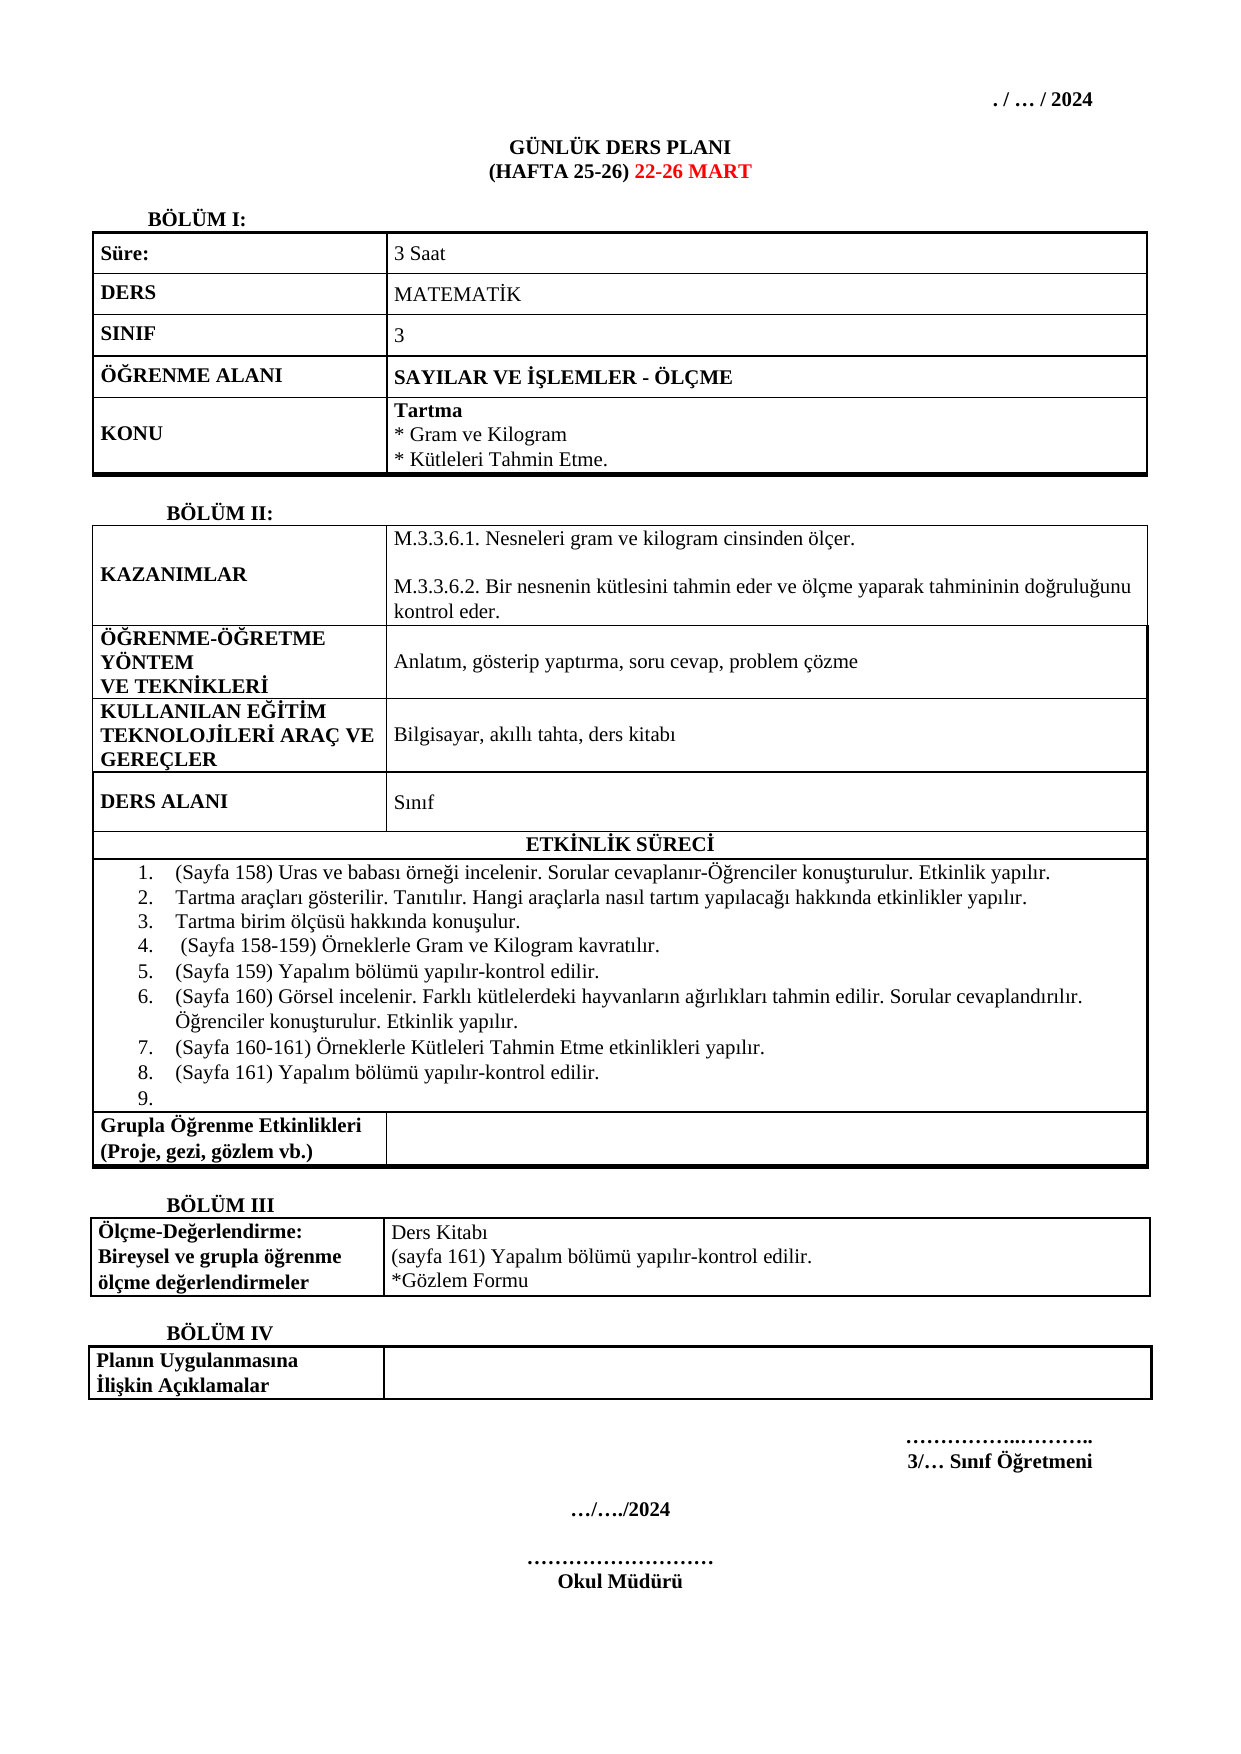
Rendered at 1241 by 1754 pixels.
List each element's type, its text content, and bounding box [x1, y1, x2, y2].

table_cell DERS ALANI [94, 773, 386, 831]
table_cell Bilgisayar, akıllı tahta, ders kitabı [387, 699, 1146, 771]
table_cell DERS [94, 274, 386, 314]
table_cell ÖĞRENME-ÖĞRETME YÖNTEM VE TEKNİKLERİ [93, 626, 386, 698]
text BÖLÜM II: [148, 501, 1093, 525]
text BÖLÜM I: [148, 207, 1093, 231]
table_cell ETKİNLİK SÜRECİ [94, 832, 1146, 858]
table_cell Anlatım, gösterip yaptırma, soru cevap, problem çözme [387, 626, 1146, 698]
table_cell ÖĞRENME ALANI [94, 357, 386, 397]
text ……………..……….. [148, 1424, 1093, 1448]
table_cell (Sayfa 158) Uras ve babası örneği incelenir. Sorular cevaplanır-Öğrenciler konuşturulur. Etkinlik yapılır. Tartma araçları gösterilir. Tanıtılır. Hangi araçlarla nasıl tartım yapılacağı hakkında etkinlikler yapılır. Tartma birim ölçüsü hakkında konuşulur. (Sayfa 158-159) Örneklerle Gram ve Kilogram kavratılır. (Sayfa 159) Yapalım bölümü yapılır-kontrol edilir. (Sayfa 160) Görsel incelenir. Farklı kütlelerdeki hayvanların ağırlıkları tahmin edilir. Sorular cevaplandırılır. Öğrenciler konuşturulur. Etkinlik yapılır. (Sayfa 160-161) Örneklerle Kütleleri Tahmin Etme etkinlikleri yapılır. (Sayfa 161) Yapalım bölümü yapılır-kontrol edilir. [94, 860, 1146, 1111]
table_header Ölçme-Değerlendirme: Bireysel ve grupla öğrenme ölçme değerlendirmeler [92, 1219, 383, 1295]
table_cell Tartma * Gram ve Kilogram * Kütleleri Tahmin Etme. [388, 398, 1146, 472]
text GÜNLÜK DERS PLANI [148, 135, 1093, 159]
text (HAFTA 25-26) 22-26 MART [148, 159, 1093, 183]
table_cell 3 [388, 315, 1146, 355]
table_cell SAYILAR VE İŞLEMLER - ÖLÇME [388, 357, 1146, 397]
table_header 3 Saat [388, 234, 1146, 273]
subtitle BÖLÜM III [148, 1193, 1093, 1217]
text …/…./2024 [148, 1497, 1093, 1521]
table_header [385, 1348, 1150, 1398]
table_cell SINIF [94, 315, 386, 355]
table_cell Sınıf [387, 773, 1146, 831]
table_header Planın Uygulanmasına İlişkin Açıklamalar [90, 1348, 383, 1398]
subtitle BÖLÜM IV [148, 1321, 1093, 1345]
table_header M.3.3.6.1. Nesneleri gram ve kilogram cinsinden ölçer. M.3.3.6.2. Bir nesnenin kütlesini tahmin eder ve ölçme yaparak tahmininin doğruluğunu kontrol eder. [387, 526, 1147, 625]
table_cell KULLANILAN EĞİTİM TEKNOLOJİLERİ ARAÇ VE GEREÇLER [93, 699, 386, 771]
table_cell KONU [94, 398, 386, 472]
text . / … / 2024 [148, 87, 1093, 111]
text ……………………… [148, 1545, 1093, 1569]
text Okul Müdürü [148, 1569, 1093, 1593]
table_cell Grupla Öğrenme Etkinlikleri (Proje, gezi, gözlem vb.) [94, 1113, 386, 1164]
table_header KAZANIMLAR [93, 526, 386, 625]
table_header Ders Kitabı (sayfa 161) Yapalım bölümü yapılır-kontrol edilir. *Gözlem Formu [385, 1219, 1149, 1295]
table_cell [387, 1113, 1146, 1164]
table_cell MATEMATİK [388, 274, 1146, 314]
table_header Süre: [94, 234, 386, 273]
text 3/… Sınıf Öğretmeni [148, 1448, 1093, 1473]
